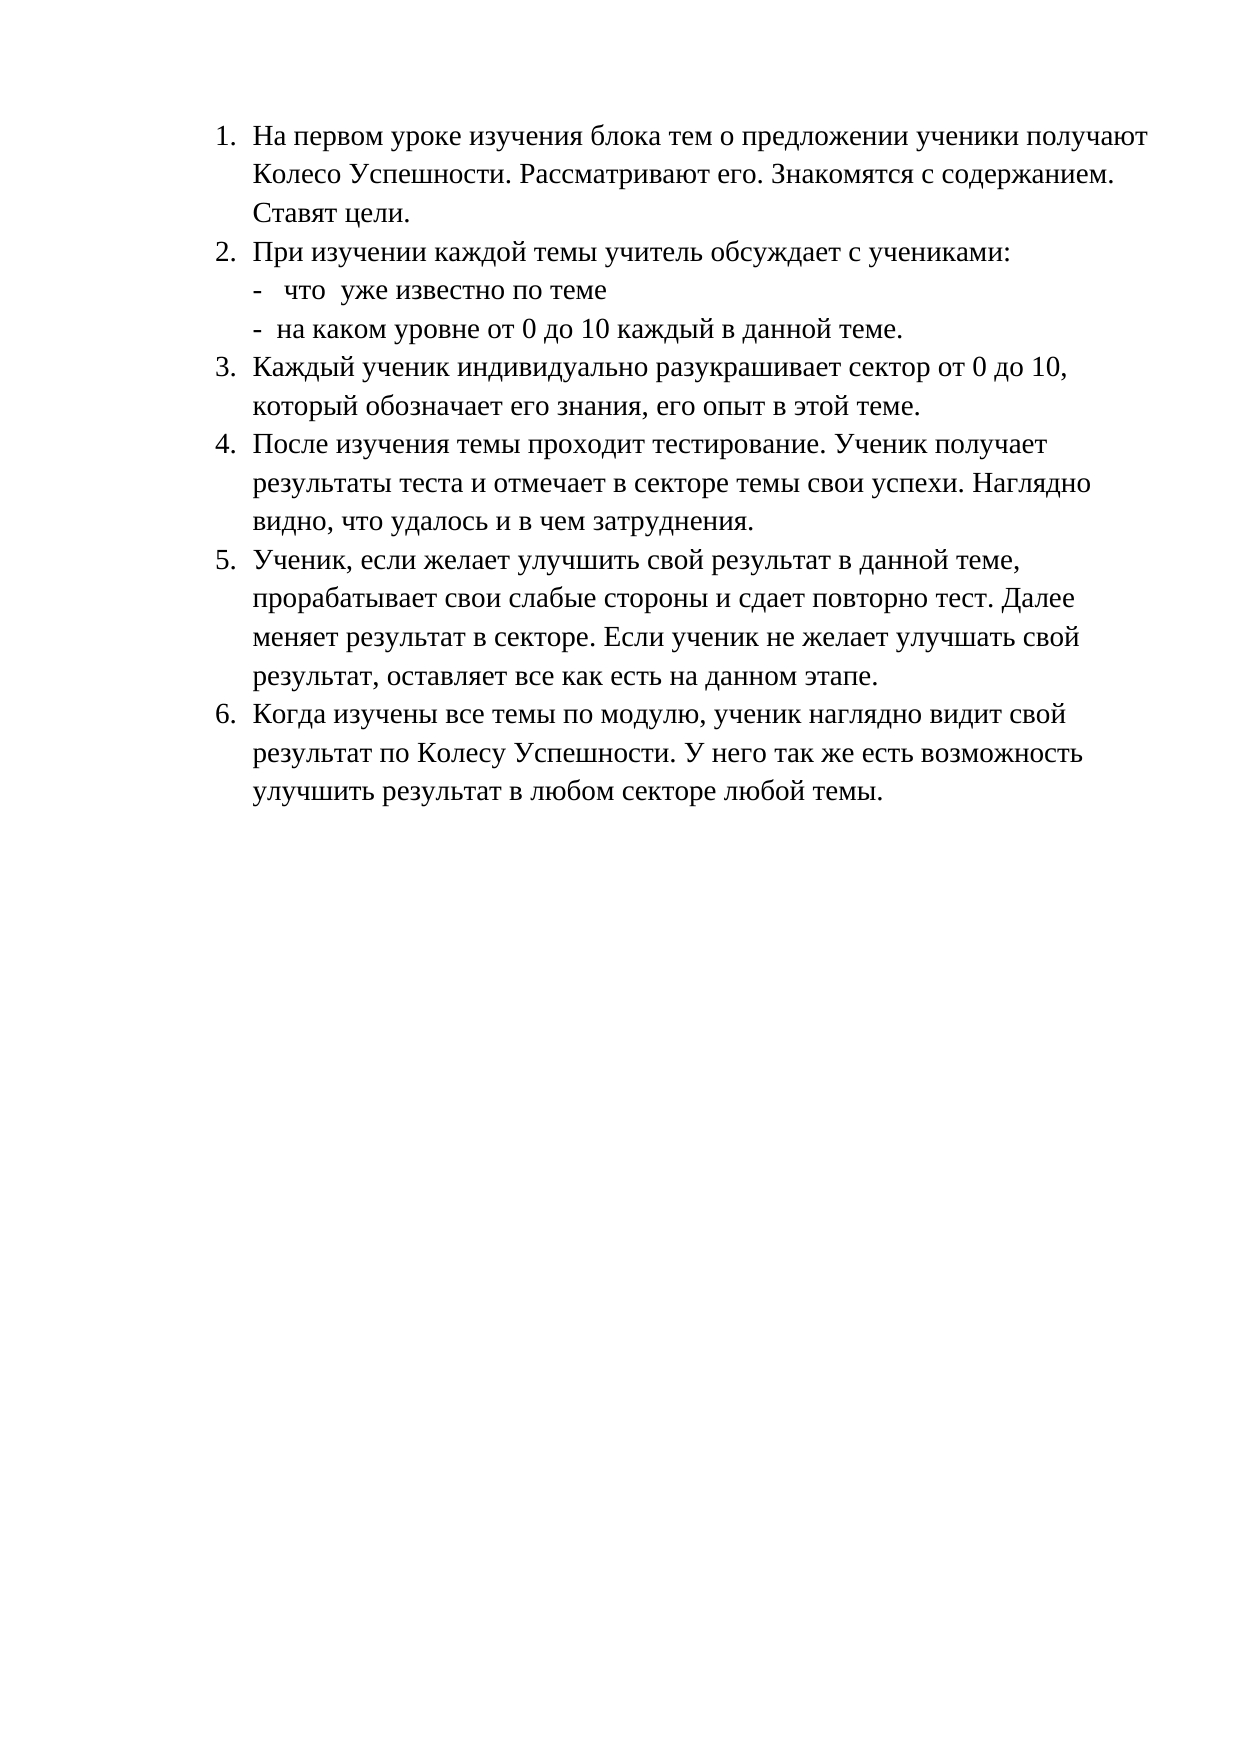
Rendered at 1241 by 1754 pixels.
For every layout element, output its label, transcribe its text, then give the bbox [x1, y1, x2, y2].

list При изучении каждой темы учитель обсуждает с учениками: [215, 234, 1152, 267]
list Ученик, если желает улучшить свой результат в данной теме, прорабатывает свои слабые стороны и сдает повторно тест. Далее меняет результат в секторе. Если ученик не желает улучшать свой результат, оставляет все как есть на данном этапе. [215, 542, 1152, 691]
list Когда изучены все темы по модулю, ученик наглядно видит свой результат по Колесу Успешности. У него так же есть возможность улучшить результат в любом секторе любой темы. [215, 696, 1152, 807]
list После изучения темы проходит тестирование. Ученик получает результаты теста и отмечает в секторе темы свои успехи. Наглядно видно, что удалось и в чем затруднения. [215, 426, 1152, 537]
list - что уже известно по теме [252, 272, 1152, 306]
list - на каком уровне от 0 до 10 каждый в данной теме. [252, 311, 1152, 344]
list На первом уроке изучения блока тем о предложении ученики получают Колесо Успешности. Рассматривают его. Знакомятся с содержанием. Ставят цели. [215, 118, 1152, 229]
list Каждый ученик индивидуально разукрашивает сектор от 0 до 10, который обозначает его знания, его опыт в этой теме. [215, 349, 1152, 421]
